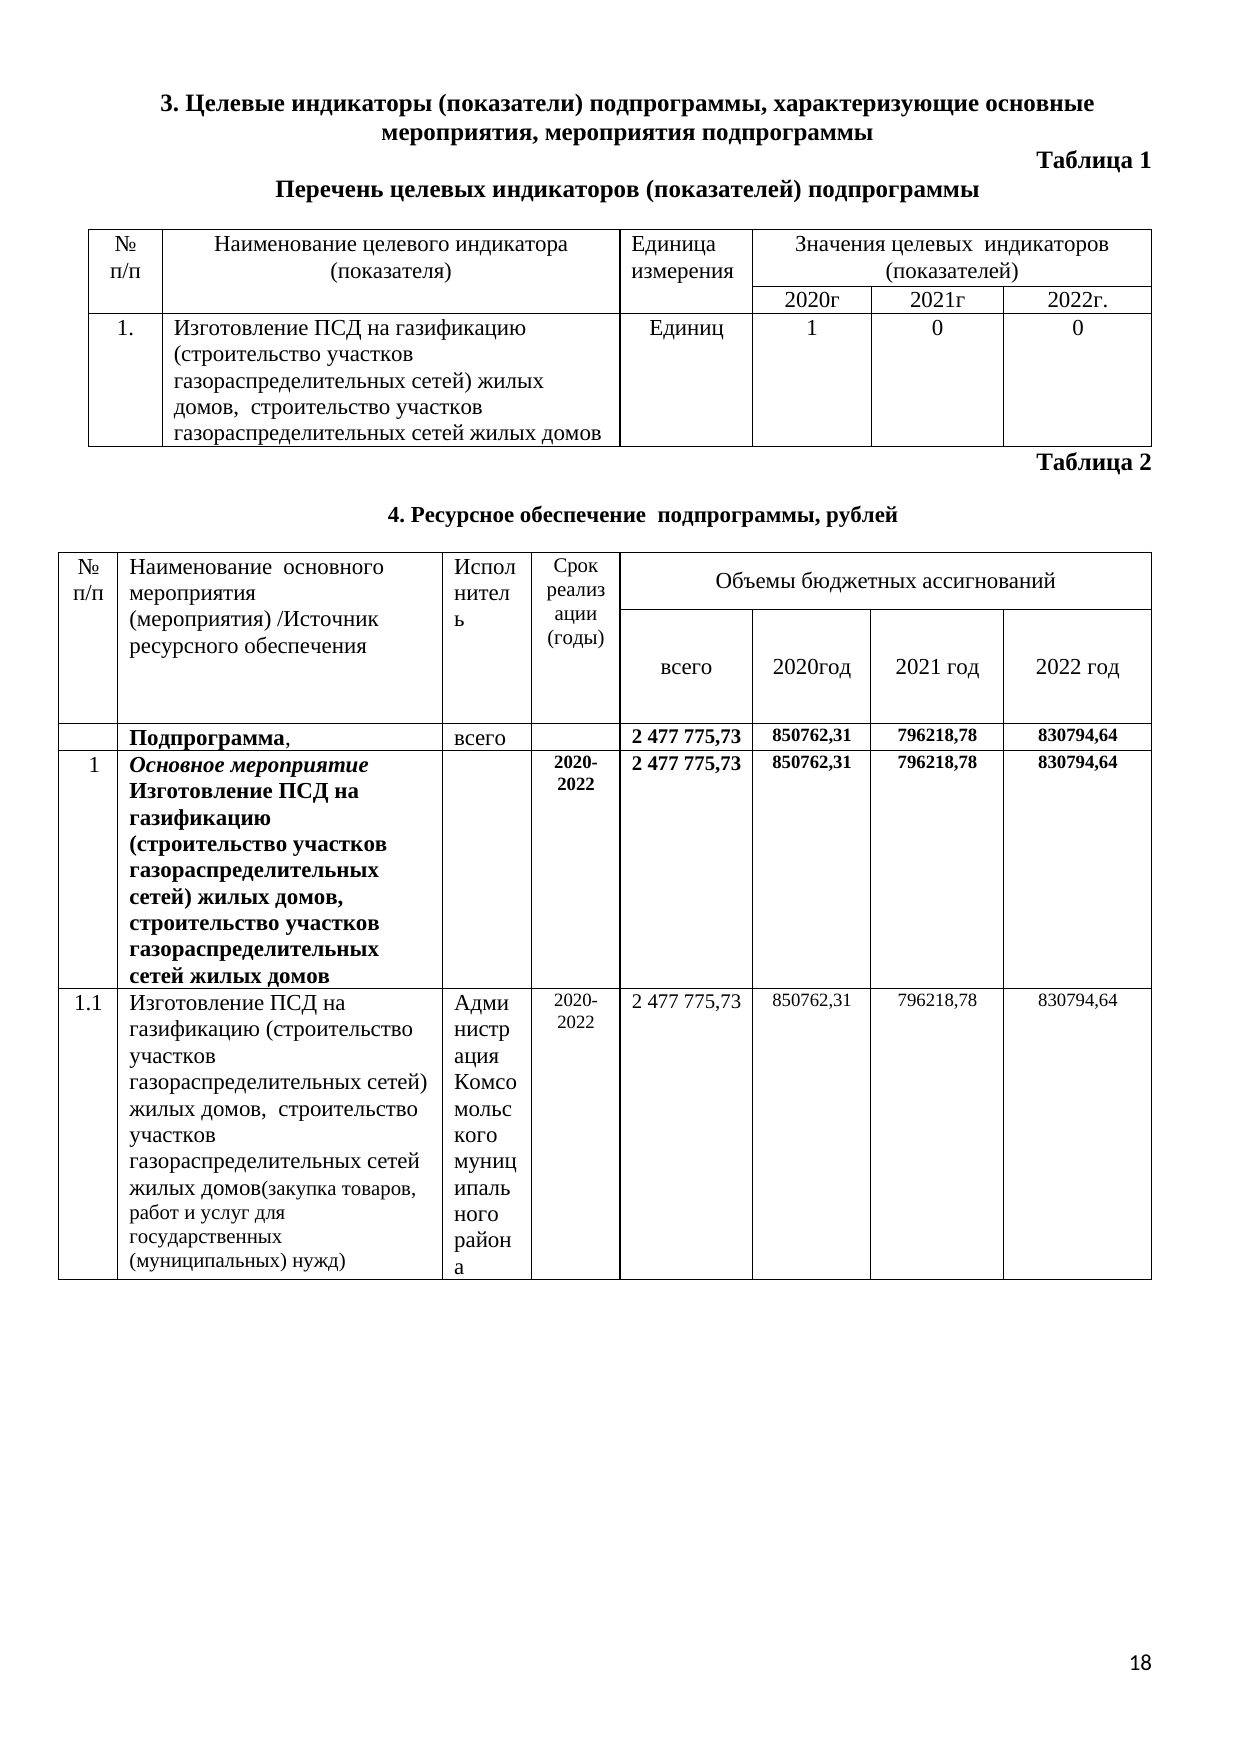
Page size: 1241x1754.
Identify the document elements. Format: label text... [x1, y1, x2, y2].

table_cell Администрация Комсомольского муниципального района [443, 989, 531, 1279]
table_cell Единиц [621, 314, 752, 446]
list 4. Ресурсное обеспечение подпрограммы, рублей [134, 501, 1152, 527]
table_cell 2020г [753, 287, 871, 313]
table_cell 2 477 775,73 [621, 724, 752, 750]
table_cell 2 477 775,73 [621, 751, 752, 988]
table_cell 796218,78 [871, 989, 1003, 1279]
table_header Наименование целевого индикатора (показателя) [163, 230, 619, 313]
table_cell 830794,64 [1004, 989, 1151, 1279]
table_cell 0 [872, 314, 1003, 446]
table_cell Основное мероприятие Изготовление ПСД на газификацию (строительство участков газораспределительных сетей) жилых домов, строительство участков газораспределительных сетей жилых домов [118, 751, 442, 988]
table_cell 796218,78 [871, 751, 1003, 988]
table_cell 830794,64 [1004, 751, 1151, 988]
text Таблица 1 [103, 145, 1152, 174]
table_cell 1.1 [59, 989, 117, 1279]
table_cell 2021г [872, 287, 1003, 313]
table_header Наименование основного мероприятия (мероприятия) /Источник ресурсного обеспечения [118, 553, 442, 722]
table_cell [59, 724, 117, 750]
table_cell 2020-2022 [532, 989, 619, 1279]
table_cell Изготовление ПСД на газификацию (строительство участков газораспределительных сетей) жилых домов, строительство участков газораспределительных сетей жилых домов(закупка товаров, работ и услуг для государственных (муниципальных) нужд) [118, 989, 442, 1279]
table_cell 2021 год [871, 610, 1003, 722]
table_cell 2020год [753, 610, 870, 722]
table_cell всего [443, 724, 531, 750]
table_cell 796218,78 [871, 724, 1003, 750]
table_cell 830794,64 [1004, 724, 1151, 750]
table_header Объемы бюджетных ассигнований [621, 553, 1151, 608]
table_cell 2020-2022 [532, 751, 619, 988]
table_cell [532, 724, 619, 750]
table_header № п/п [59, 553, 117, 722]
table_header Исполнитель [443, 553, 531, 722]
table_cell Изготовление ПСД на газификацию (строительство участков газораспределительных сетей) жилых домов, строительство участков газораспределительных сетей жилых домов [163, 314, 619, 446]
table_cell 2022 год [1004, 610, 1151, 722]
table_header Значения целевых индикаторов (показателей) [753, 230, 1151, 286]
table_cell Подпрограмма, [118, 724, 442, 750]
table_cell 0 [1004, 314, 1151, 446]
table_cell 1. [89, 314, 162, 446]
text Таблица 2 [103, 447, 1152, 476]
table_cell 850762,31 [753, 989, 870, 1279]
table_cell 1 [753, 314, 871, 446]
table_header Единица измерения [621, 230, 752, 313]
table_cell [443, 751, 531, 988]
table_cell всего [621, 610, 752, 722]
table_cell 850762,31 [753, 751, 870, 988]
text Перечень целевых индикаторов (показателей) подпрограммы [103, 174, 1152, 203]
table_cell 2 477 775,73 [621, 989, 752, 1279]
table_cell 2022г. [1004, 287, 1151, 313]
table_header № п/п [89, 230, 162, 313]
table_cell 850762,31 [753, 724, 870, 750]
text 3. Целевые индикаторы (показатели) подпрограммы, характеризующие основные мероприятия, мероприятия подпрограммы [103, 88, 1152, 145]
table_header Срок реализации (годы) [532, 553, 619, 722]
table_cell 1 [59, 751, 117, 988]
